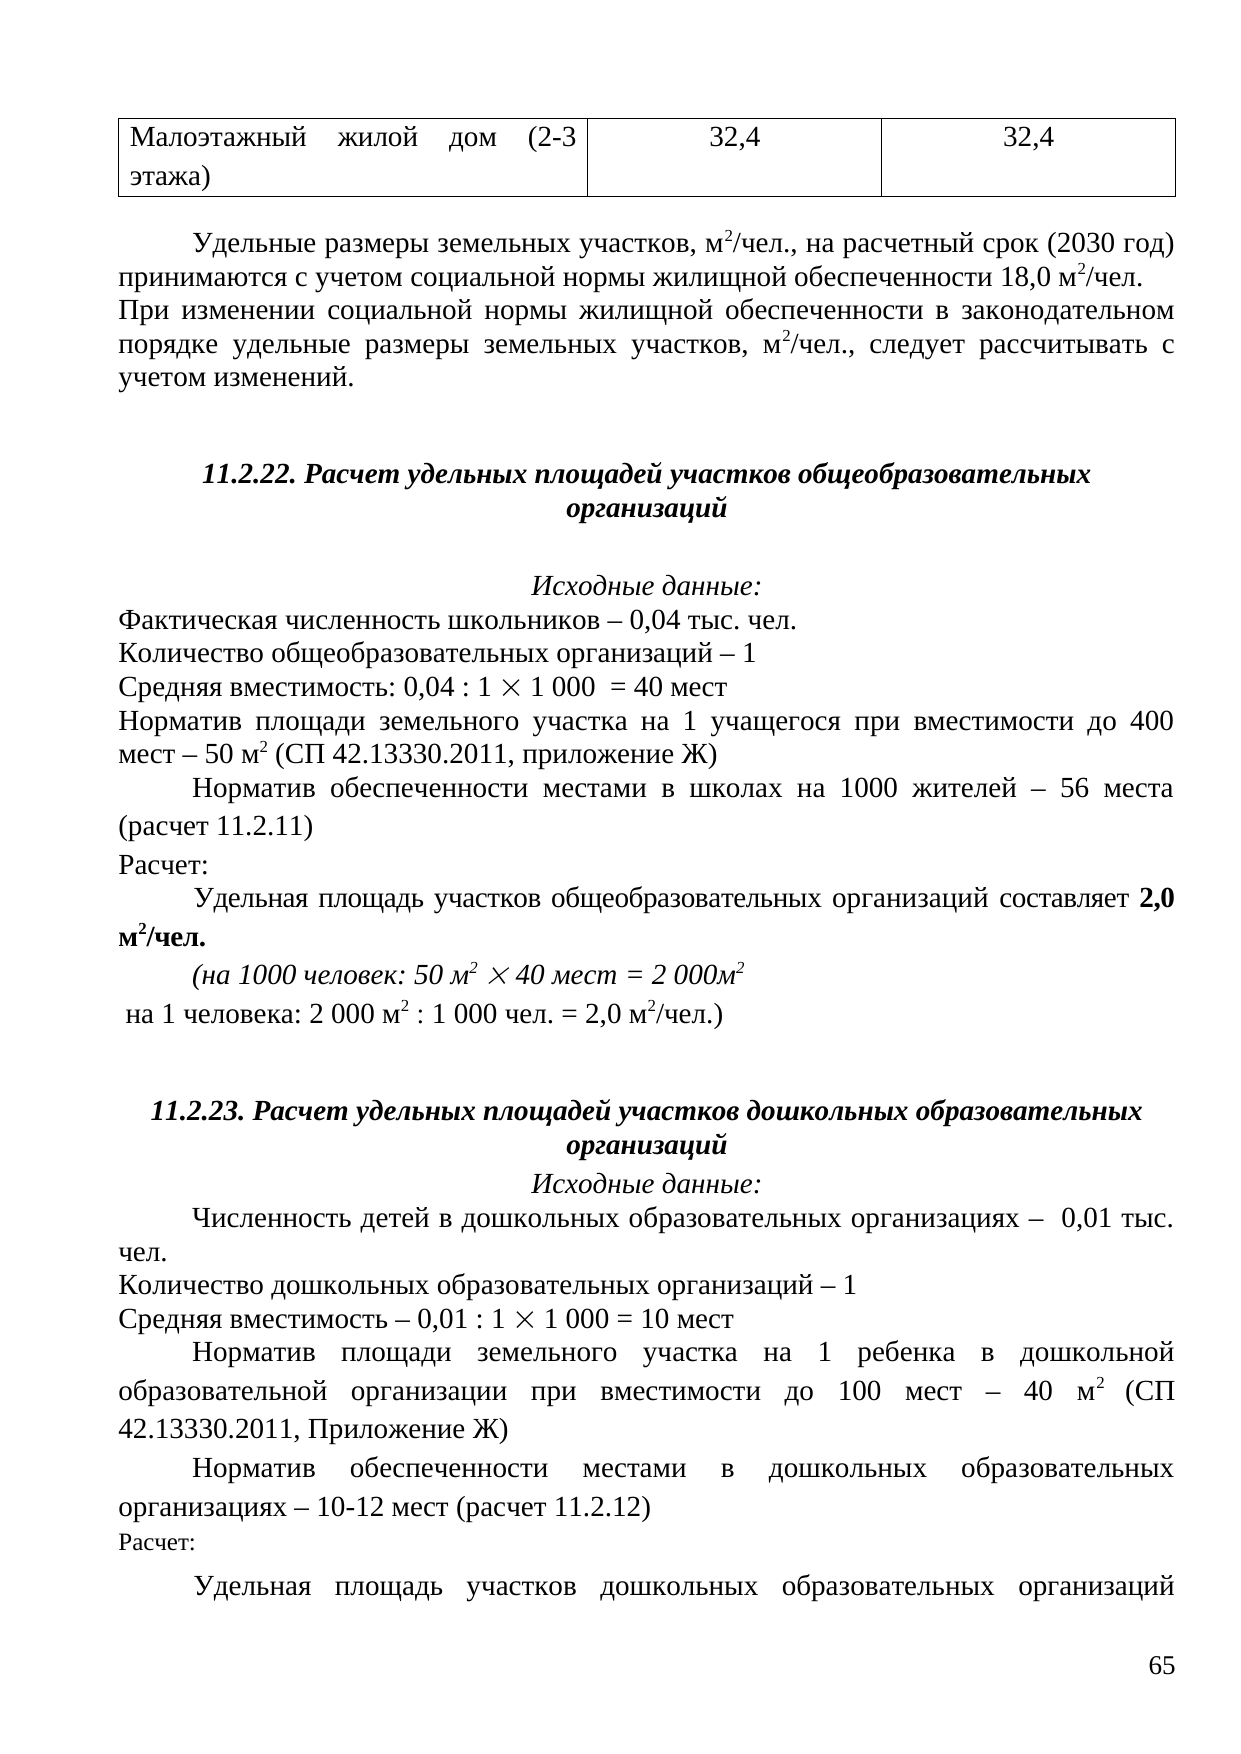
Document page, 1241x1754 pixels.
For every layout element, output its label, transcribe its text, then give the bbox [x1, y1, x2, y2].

text Количество общеобразовательных организаций – 1 [118, 636, 1175, 669]
text Фактическая численность школьников – 0,04 тыс. чел. [118, 602, 1175, 636]
text Норматив обеспеченности местами в дошкольных образовательных организациях – 10-12 мест (расчет 11.2.12) [118, 1450, 1175, 1522]
text Численность детей в дошкольных образовательных организациях – 0,01 тыс. чел. [118, 1200, 1175, 1267]
text Количество дошкольных образовательных организаций – 1 [118, 1267, 1175, 1301]
table_cell 32,4 [588, 119, 881, 196]
text на 1 человека: 2 000 м2 1 000 чел. = 2,0 м2/чел.) [118, 996, 1175, 1030]
text Исходные данные: [118, 1167, 1175, 1200]
table_cell Малоэтажный жилой дом (2-3 этажа) [119, 119, 587, 196]
text (на 1000 человек: 40 мест = 2 000м2 [118, 957, 1175, 991]
text Средняя вместимость – 0,01 : 1 1 000 = 10 мест [118, 1301, 1175, 1334]
table_cell 32,4 [882, 119, 1175, 196]
subtitle 11.2.23. Расчет удельных площадей участков дошкольных образовательных организаций [118, 1093, 1175, 1160]
text Удельные размеры земельных участков, м2/чел., на расчетный срок (2030 год) принимаются с учетом социальной нормы жилищной обеспеченности 18,0 м2/чел. [118, 225, 1175, 292]
text Норматив площади земельного участка на 1 учащегося при вместимости до 400 мест – (СП 42.13330.2011, приложение Ж) [118, 703, 1175, 770]
text Исходные данные: [118, 568, 1175, 602]
text Расчет: [118, 1527, 1175, 1556]
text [118, 1568, 1175, 1602]
text Норматив обеспеченности местами в школах на 1000 жителей – 56 места (расчет 11.2.11) [118, 770, 1175, 842]
subtitle 11.2.22. Расчет удельных площадей участков общеобразовательных организаций [118, 457, 1175, 524]
text Средняя вместимость: 0,04 : 1 1 000 = 40 мест [118, 669, 1175, 703]
text Норматив площади земельного участка на 1 ребенка в дошкольной образовательной организации при вместимости до 100 мест – (СП 42.13330.2011, Приложение Ж) [118, 1334, 1175, 1445]
text При изменении социальной нормы жилищной обеспеченности в законодательном порядке удельные размеры земельных участков, м2/чел., следует рассчитывать с учетом изменений. [118, 292, 1175, 393]
text Расчет: [118, 847, 1175, 880]
text Удельная площадь участков общеобразовательных организаций составляет 2,0 м2/чел. [118, 880, 1175, 952]
